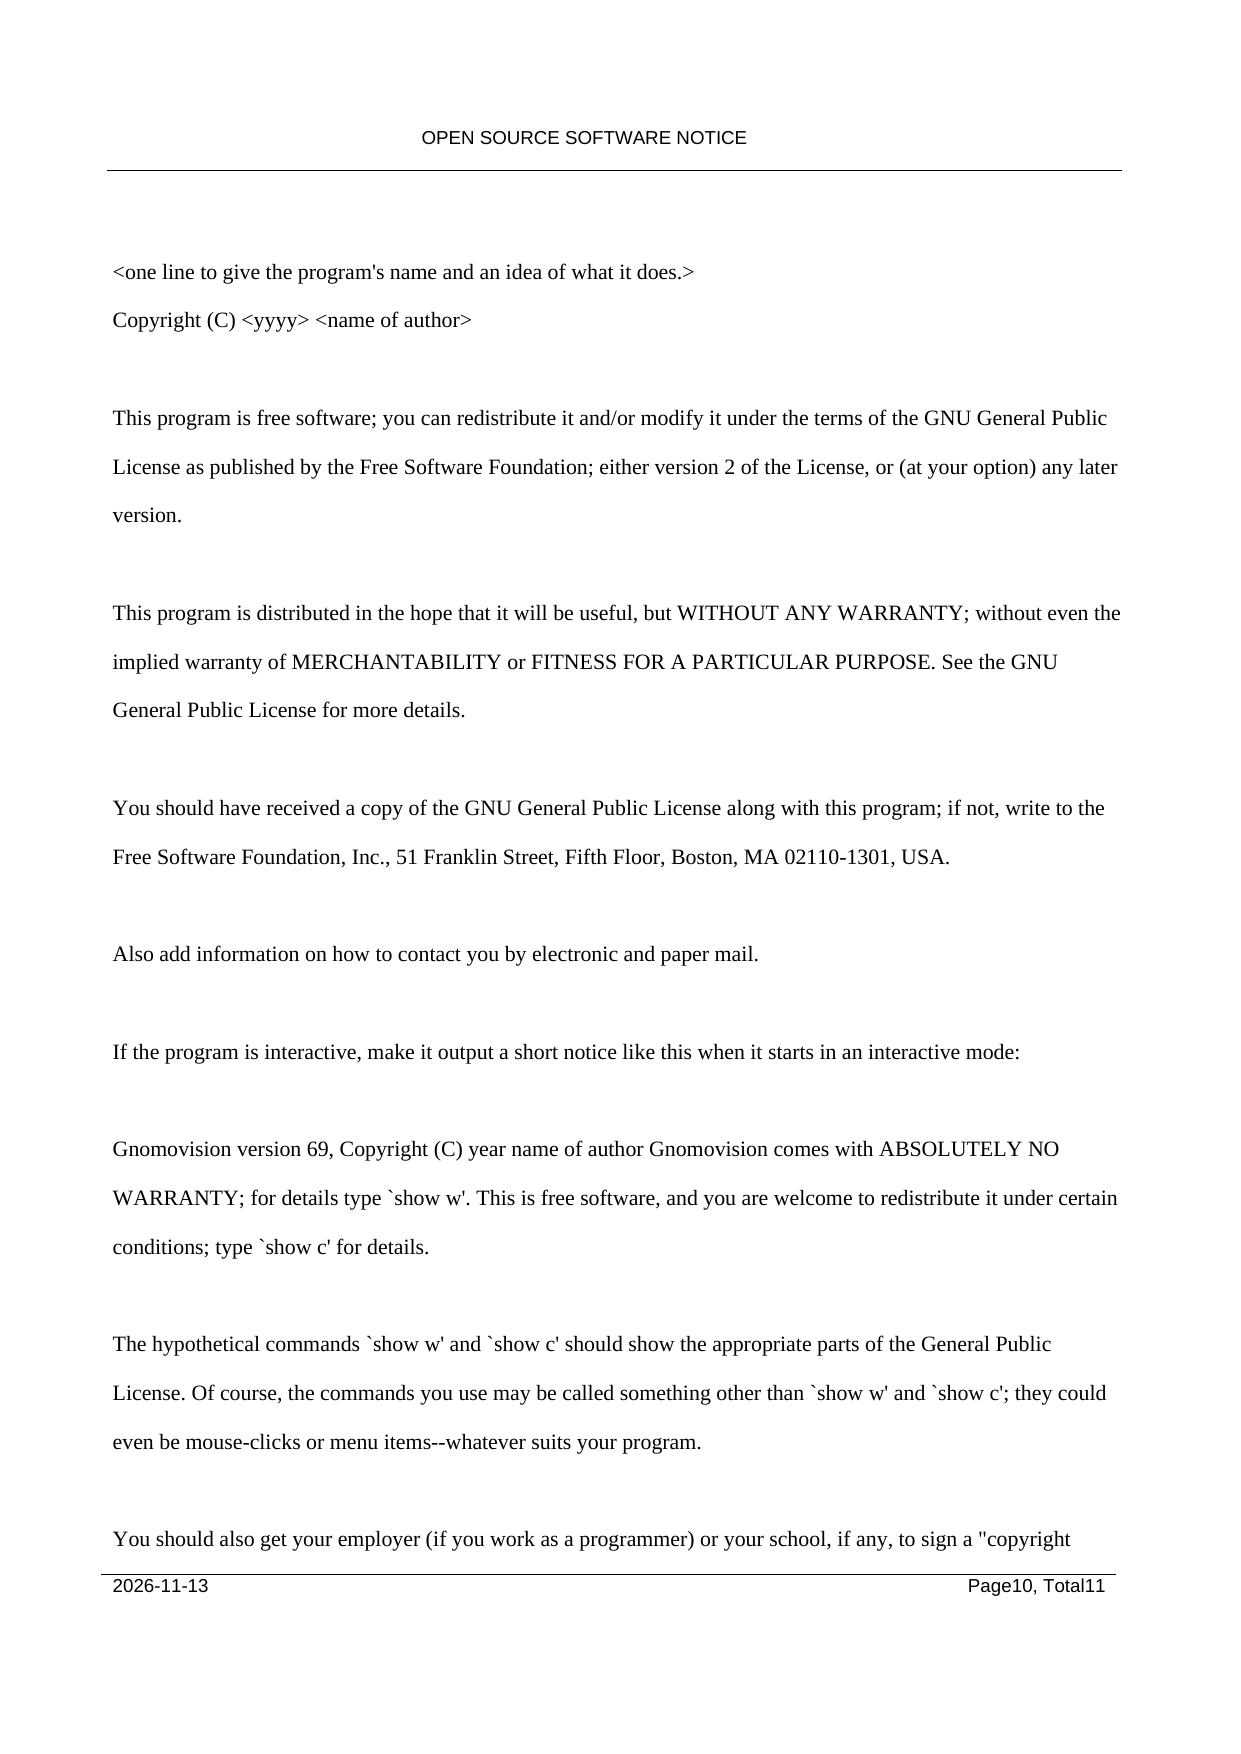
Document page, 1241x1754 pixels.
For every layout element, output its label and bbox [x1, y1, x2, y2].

text [112, 206, 1128, 1555]
